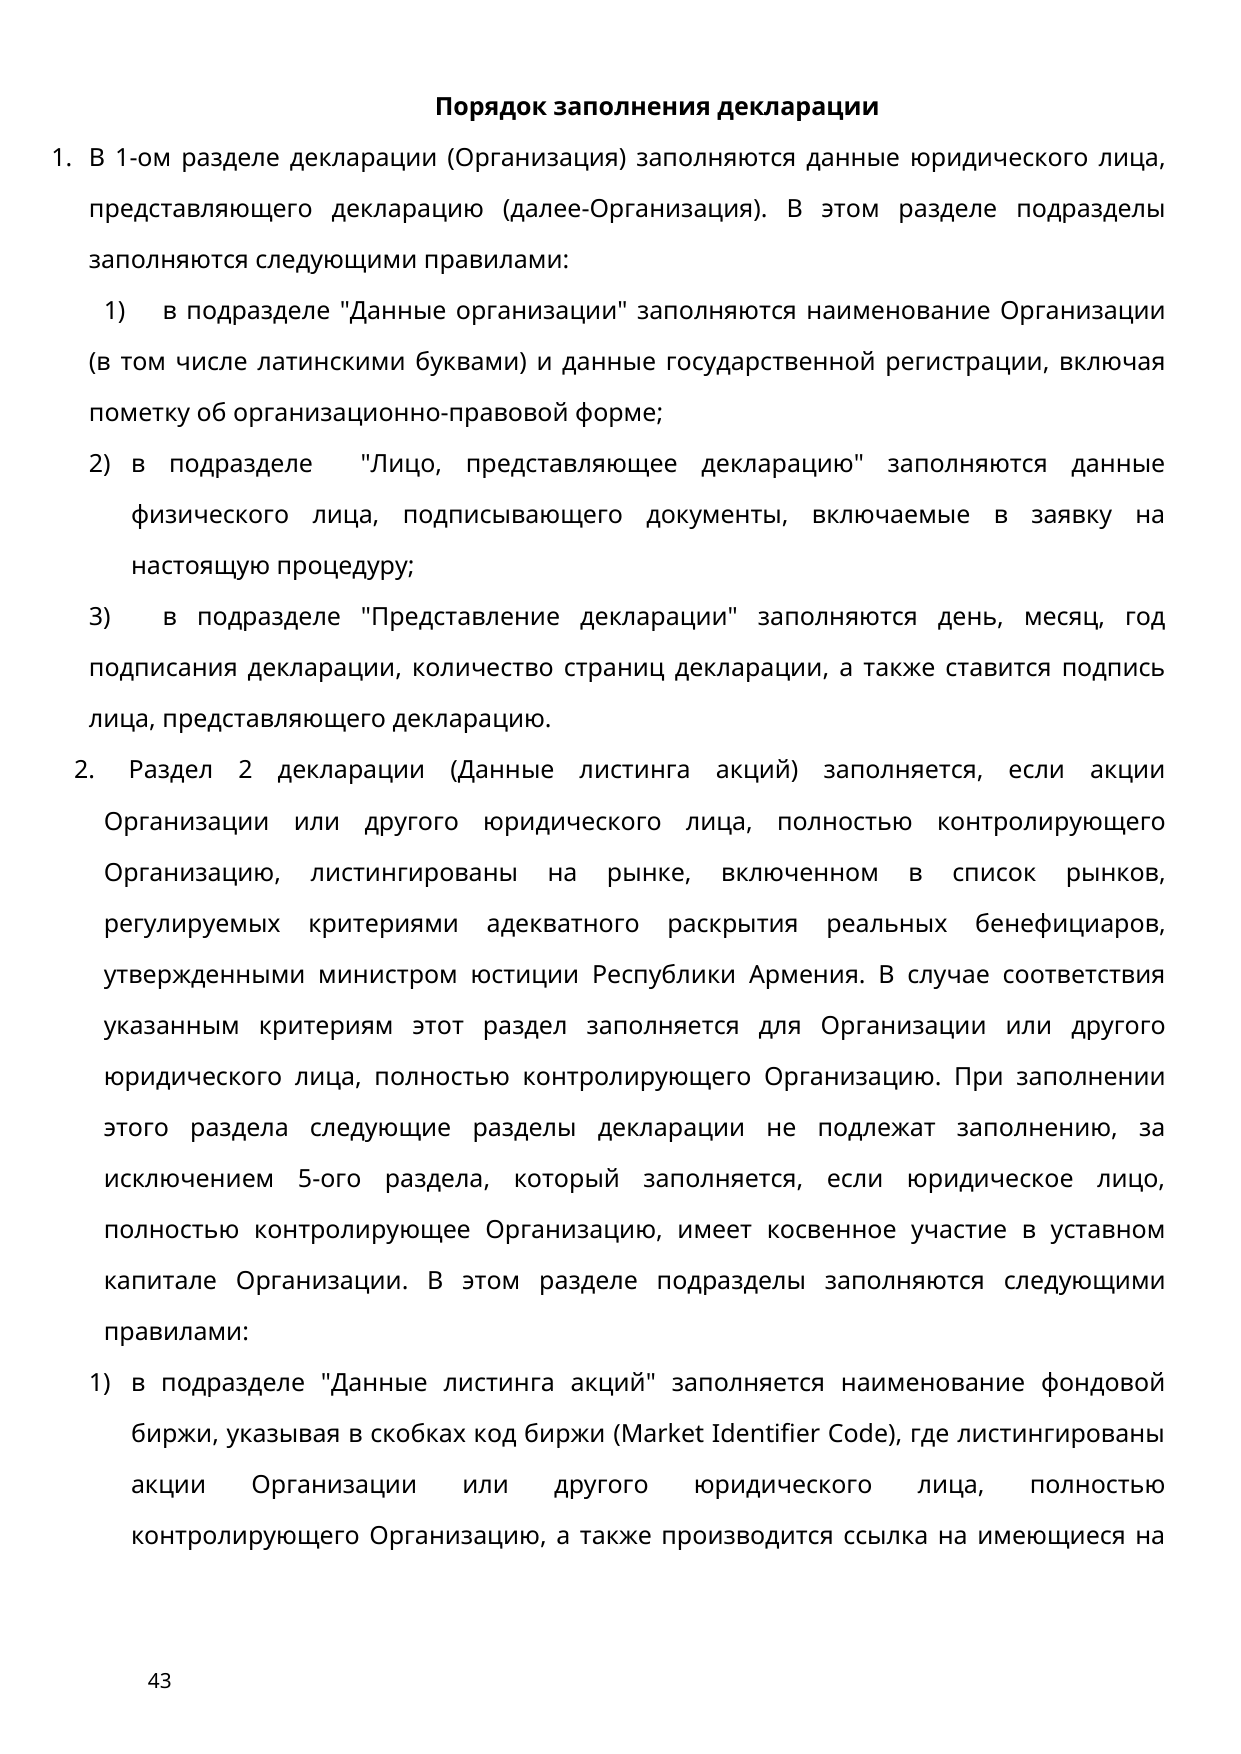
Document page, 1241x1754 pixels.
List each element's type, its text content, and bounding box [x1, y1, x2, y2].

text Порядок заполнения декларации [89, 89, 1167, 123]
list в подразделе "Лицо, представляющее декларацию" заполняются данные физического лица, подписывающего документы, включаемые в заявку на настоящую процедуру; [89, 446, 1167, 582]
list в подразделе "Представление декларации" заполняются день, месяц, год подписания декларации, количество страниц декларации, а также ставится подпись лица, представляющего декларацию. [89, 599, 1167, 735]
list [89, 1365, 1167, 1552]
list в подразделе "Данные организации" заполняются наименование Организации (в том числе латинскими буквами) и данные государственной регистрации, включая пометку об организационно-правовой форме; [89, 293, 1167, 429]
list В 1-ом разделе декларации (Организация) заполняются данные юридического лица, представляющего декларацию (далее-Организация). В этом разделе подразделы заполняются следующими правилами: [51, 140, 1167, 276]
list Раздел 2 декларации (Данные листинга акций) заполняется, если акции Организации или другого юридического лица, полностью контролирующего Организацию, листингированы на рынке, включенном в список рынков, регулируемых критериями адекватного раскрытия реальных бенефициаров, утвержденными министром юстиции Республики Армения. В случае соответствия указанным критериям этот раздел заполняется для Организации или другого юридического лица, полностью контролирующего Организацию. При заполнении этого раздела следующие разделы декларации не подлежат заполнению, за исключением 5-ого раздела, который заполняется, если юридическое лицо, полностью контролирующее Организацию, имеет косвенное участие в уставном капитале Организации. В этом разделе подразделы заполняются следующими правилами: [74, 752, 1167, 1348]
